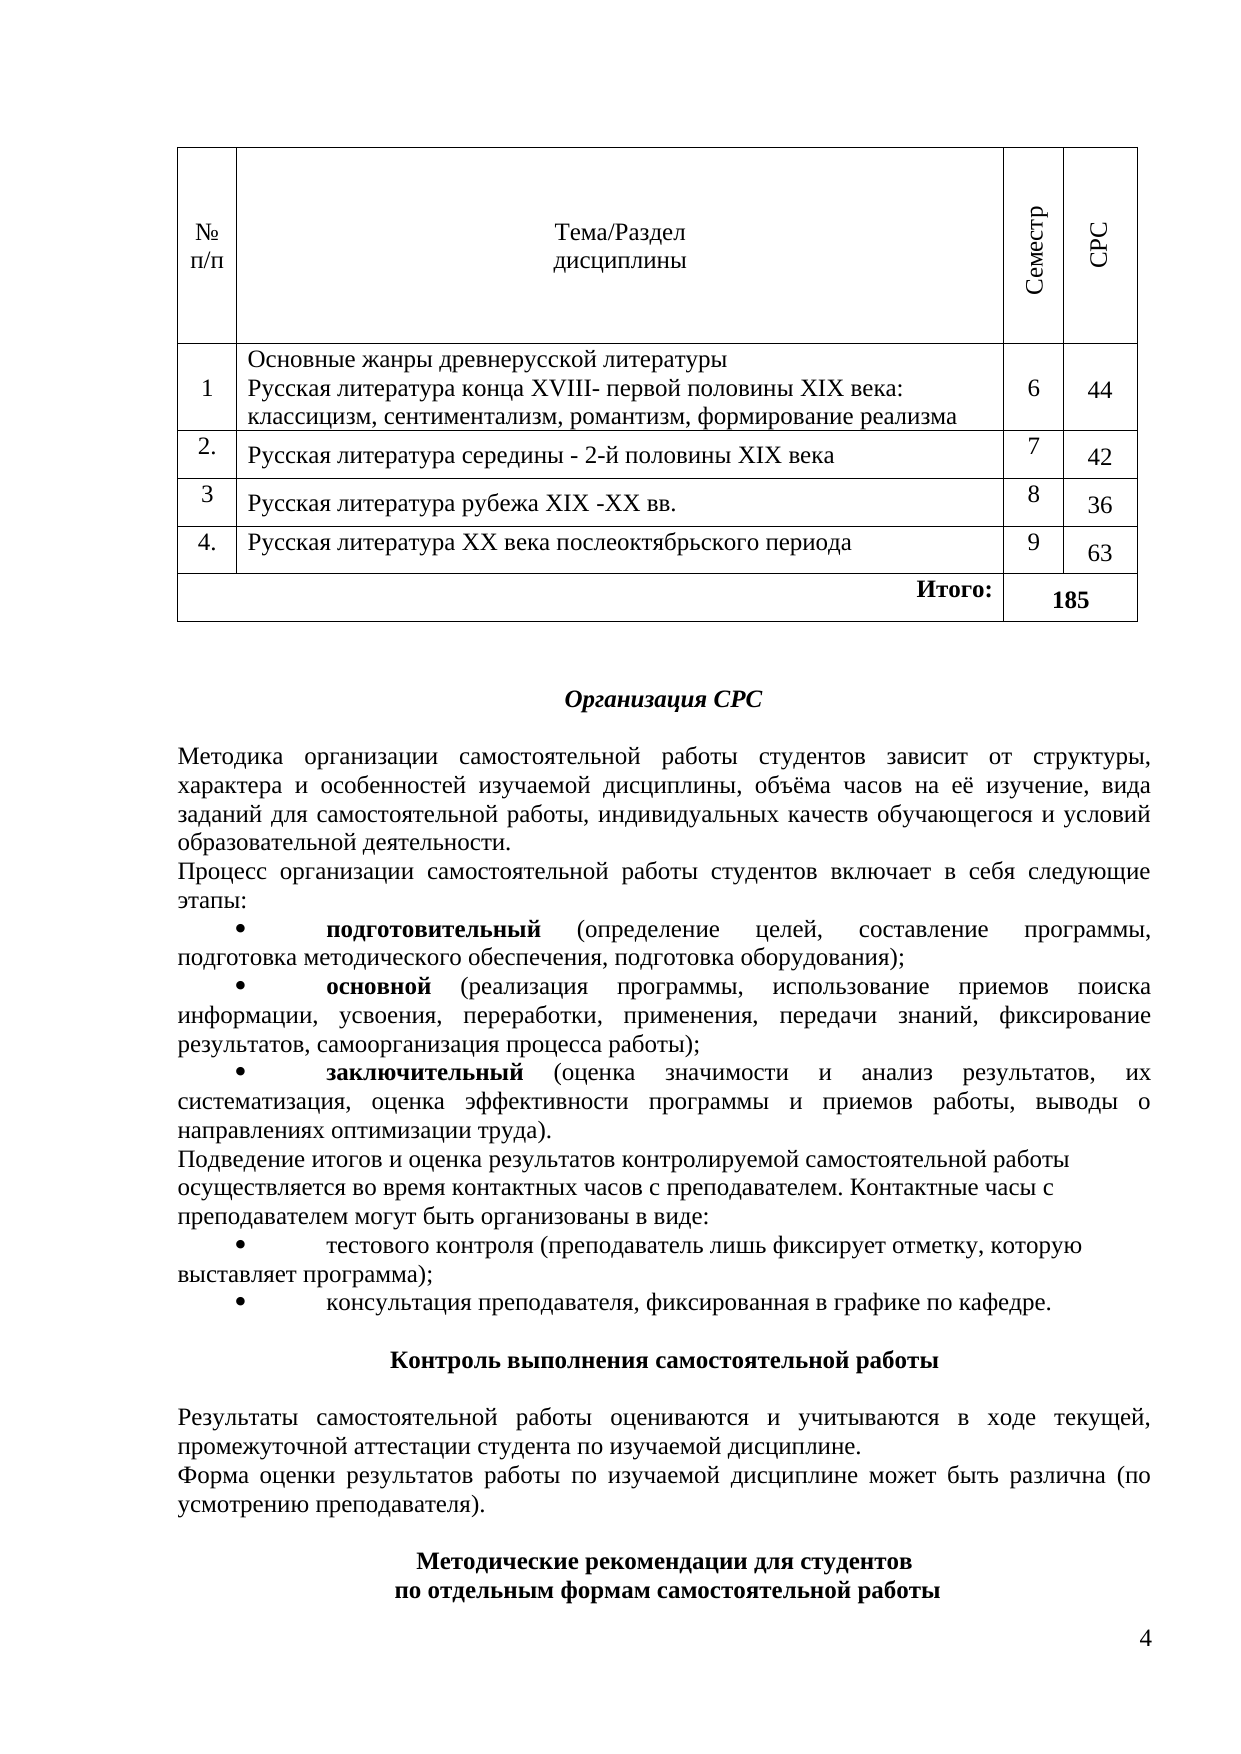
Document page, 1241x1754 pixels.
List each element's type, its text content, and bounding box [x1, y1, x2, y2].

table_cell 6 [1004, 344, 1063, 430]
table_cell 7 [1004, 431, 1063, 478]
table_cell 63 [1064, 527, 1137, 573]
table_cell 8 [1004, 479, 1063, 526]
text Методика организации самостоятельной работы студентов зависит от структуры, характера и особенностей изучаемой дисциплины, объёма часов на её изучение, вида заданий для самостоятельной работы, индивидуальных качеств обучающегося и условий образовательной деятельности. [177, 741, 1152, 856]
table_cell 42 [1064, 431, 1137, 478]
table_cell 9 [1004, 527, 1063, 573]
table_header № п/п [178, 148, 236, 343]
table_cell Итого: [178, 574, 1003, 621]
table_cell Русская литература рубежа XIX -ХХ вв. [237, 479, 1003, 526]
text Контроль выполнения самостоятельной работы [177, 1345, 1152, 1374]
table_cell 4. [178, 527, 236, 573]
table_header Тема/Раздел дисциплины [237, 148, 1003, 343]
table_header СРС [1064, 148, 1137, 343]
table_cell 1 [178, 344, 236, 430]
list подготовительный (определение целей, составление программы, подготовка методического обеспечения, подготовка оборудования); [177, 914, 1152, 971]
list заключительный (оценка значимости и анализ результатов, их систематизация, оценка эффективности программы и приемов работы, выводы о направлениях оптимизации труда). [177, 1057, 1152, 1144]
list тестового контроля (преподаватель лишь фиксирует отметку, которую выставляет программа); [177, 1230, 1152, 1287]
list консультация преподавателя, фиксированная в графике по кафедре. [177, 1287, 1152, 1316]
table_cell 36 [1064, 479, 1137, 526]
text Процесс организации самостоятельной работы студентов включает в себя следующие этапы: [177, 856, 1152, 914]
text Методические рекомендации для студентов [177, 1546, 1152, 1575]
text Подведение итогов и оценка результатов контролируемой самостоятельной работы осуществляется во время контактных часов с преподавателем. Контактные часы с преподавателем могут быть организованы в виде: [177, 1144, 1152, 1230]
text Организация СРС [177, 684, 1152, 712]
table_cell Основные жанры древнерусской литературы Русская литература конца XVIII- первой половины XIX века: классицизм, сентиментализм, романтизм, формирование реализма [237, 344, 1003, 430]
table_cell Русская литература середины - 2-й половины XIX века [237, 431, 1003, 478]
text Форма оценки результатов работы по изучаемой дисциплине может быть различна (по усмотрению преподавателя). [177, 1460, 1152, 1517]
text по отдельным формам самостоятельной работы [177, 1575, 1152, 1604]
list основной (реализация программы, использование приемов поиска информации, усвоения, переработки, применения, передачи знаний, фиксирование результатов, самоорганизация процесса работы); [177, 971, 1152, 1057]
table_cell 185 [1004, 574, 1137, 621]
table_cell 2. [178, 431, 236, 478]
table_cell 3 [178, 479, 236, 526]
table_header Семестр [1004, 148, 1063, 343]
text Результаты самостоятельной работы оцениваются и учитываются в ходе текущей, промежуточной аттестации студента по изучаемой дисциплине. [177, 1402, 1152, 1460]
table_cell 44 [1064, 344, 1137, 430]
table_cell Русская литература ХХ века послеоктябрьского периода [237, 527, 1003, 573]
